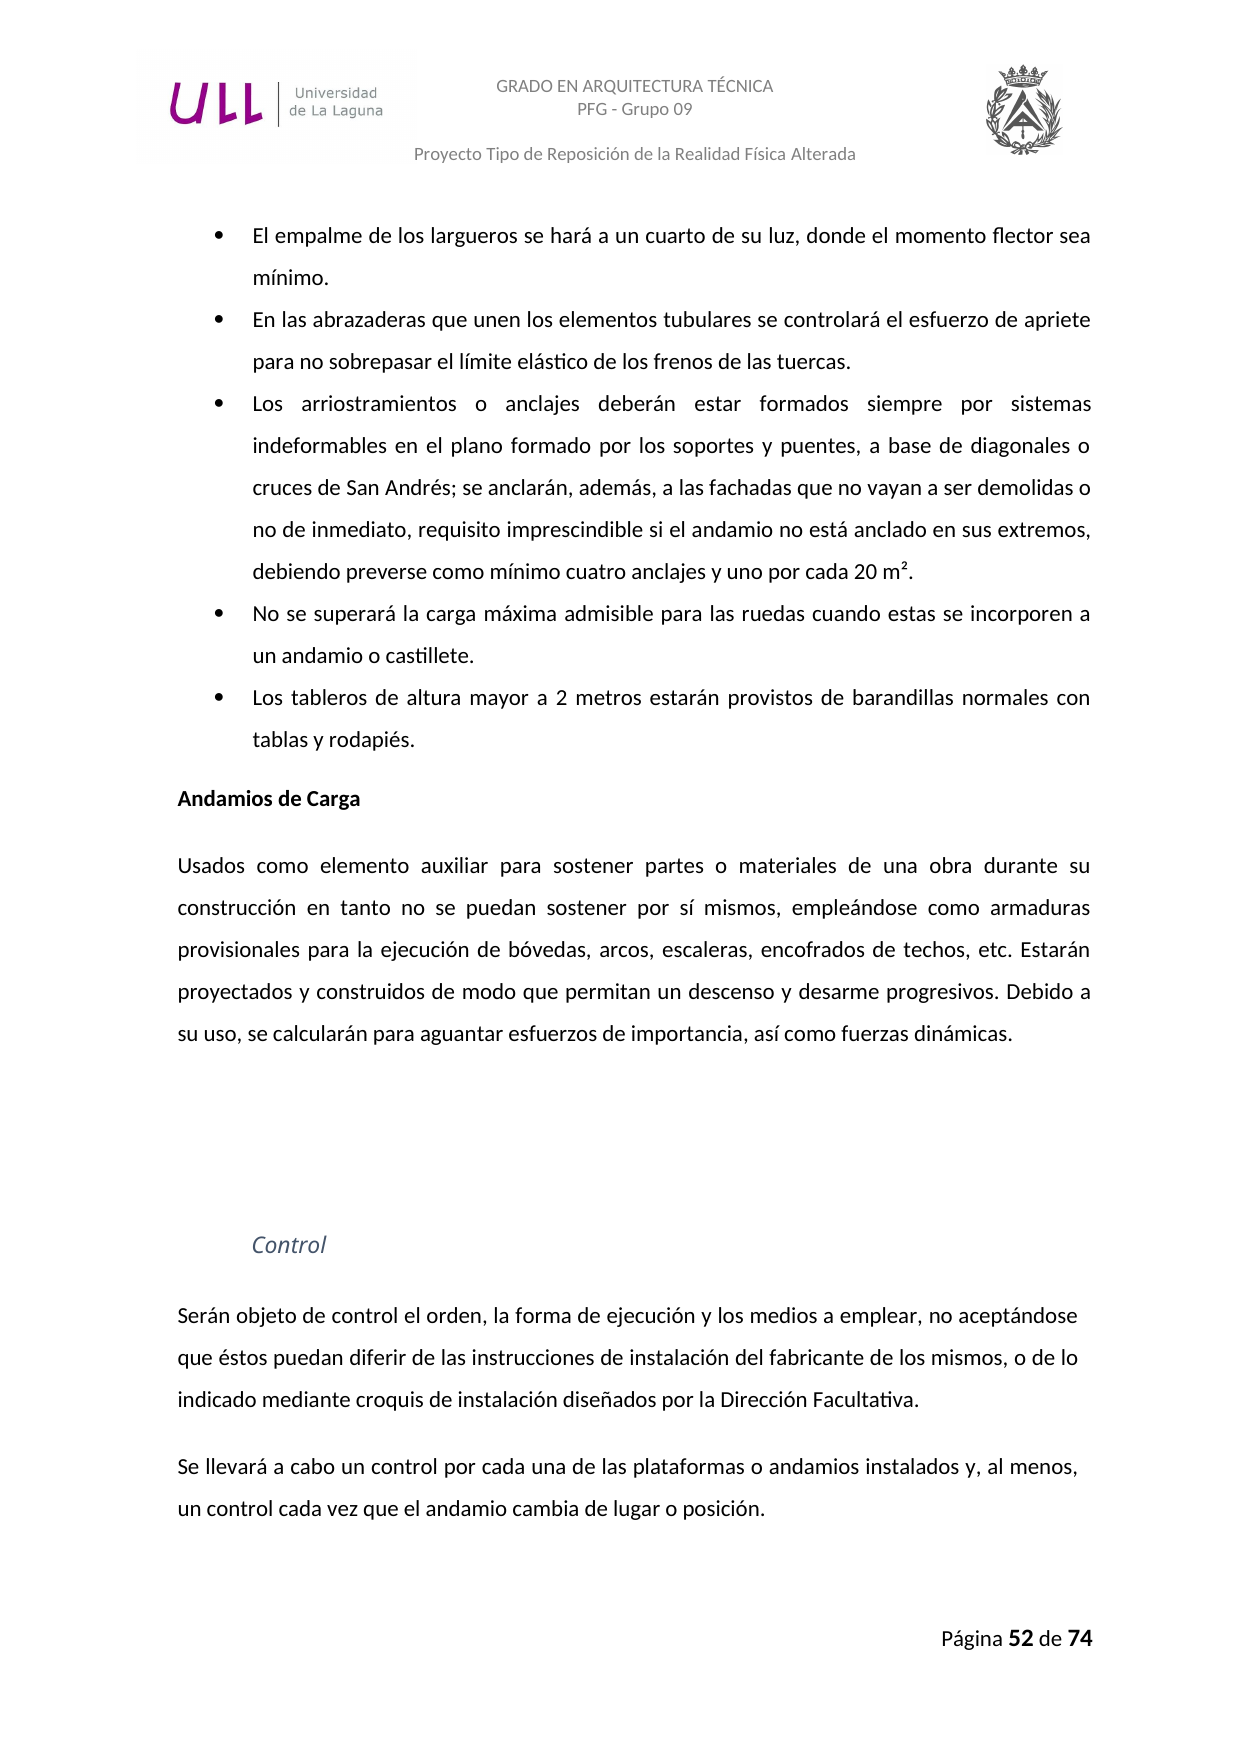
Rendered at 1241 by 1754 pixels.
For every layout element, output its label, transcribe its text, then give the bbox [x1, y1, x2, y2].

text Se llevará a cabo un control por cada una de las plataformas o andamios instalados y, al menos, un control cada vez que el andamio cambia de lugar o posición. [177, 1452, 1080, 1522]
list El empalme de los largueros se hará a un cuarto de su luz, donde el momento flector sea mínimo. [215, 221, 1092, 291]
list Los tableros de altura mayor a 2 metros estarán provistos de barandillas normales con tablas y rodapiés. [215, 683, 1092, 753]
picture [135, 49, 417, 164]
text Andamios de Carga [177, 784, 1092, 812]
list Los arriostramientos o anclajes deberán estar formados siempre por sistemas indeformables en el plano formado por los soportes y puentes, a base de diagonales o cruces de San Andrés; se anclarán, además, a las fachadas que no vayan a ser demolidas o no de inmediato, requisito imprescindible si el andamio no está anclado en sus extremos, debiendo preverse como mínimo cuatro anclajes y uno por cada 20 m². [215, 389, 1092, 585]
text Serán objeto de control el orden, la forma de ejecución y los medios a emplear, no aceptándose que éstos puedan diferir de las instrucciones de instalación del fabricante de los mismos, o de lo indicado mediante croquis de instalación diseñados por la Dirección Facultativa. [177, 1301, 1080, 1413]
picture [986, 64, 1063, 155]
text Usados como elemento auxiliar para sostener partes o materiales de una obra durante su construcción en tanto no se puedan sostener por sí mismos, empleándose como armaduras provisionales para la ejecución de bóvedas, arcos, escaleras, encofrados de techos, etc. Estarán proyectados y construidos de modo que permitan un descenso y desarme progresivos. Debido a su uso, se calcularán para aguantar esfuerzos de importancia, así como fuerzas dinámicas. [177, 851, 1092, 1047]
text Control [215, 1229, 1092, 1261]
list En las abrazaderas que unen los elementos tubulares se controlará el esfuerzo de apriete para no sobrepasar el límite elástico de los frenos de las tuercas. [215, 305, 1092, 375]
list No se superará la carga máxima admisible para las ruedas cuando estas se incorporen a un andamio o castillete. [215, 599, 1092, 669]
